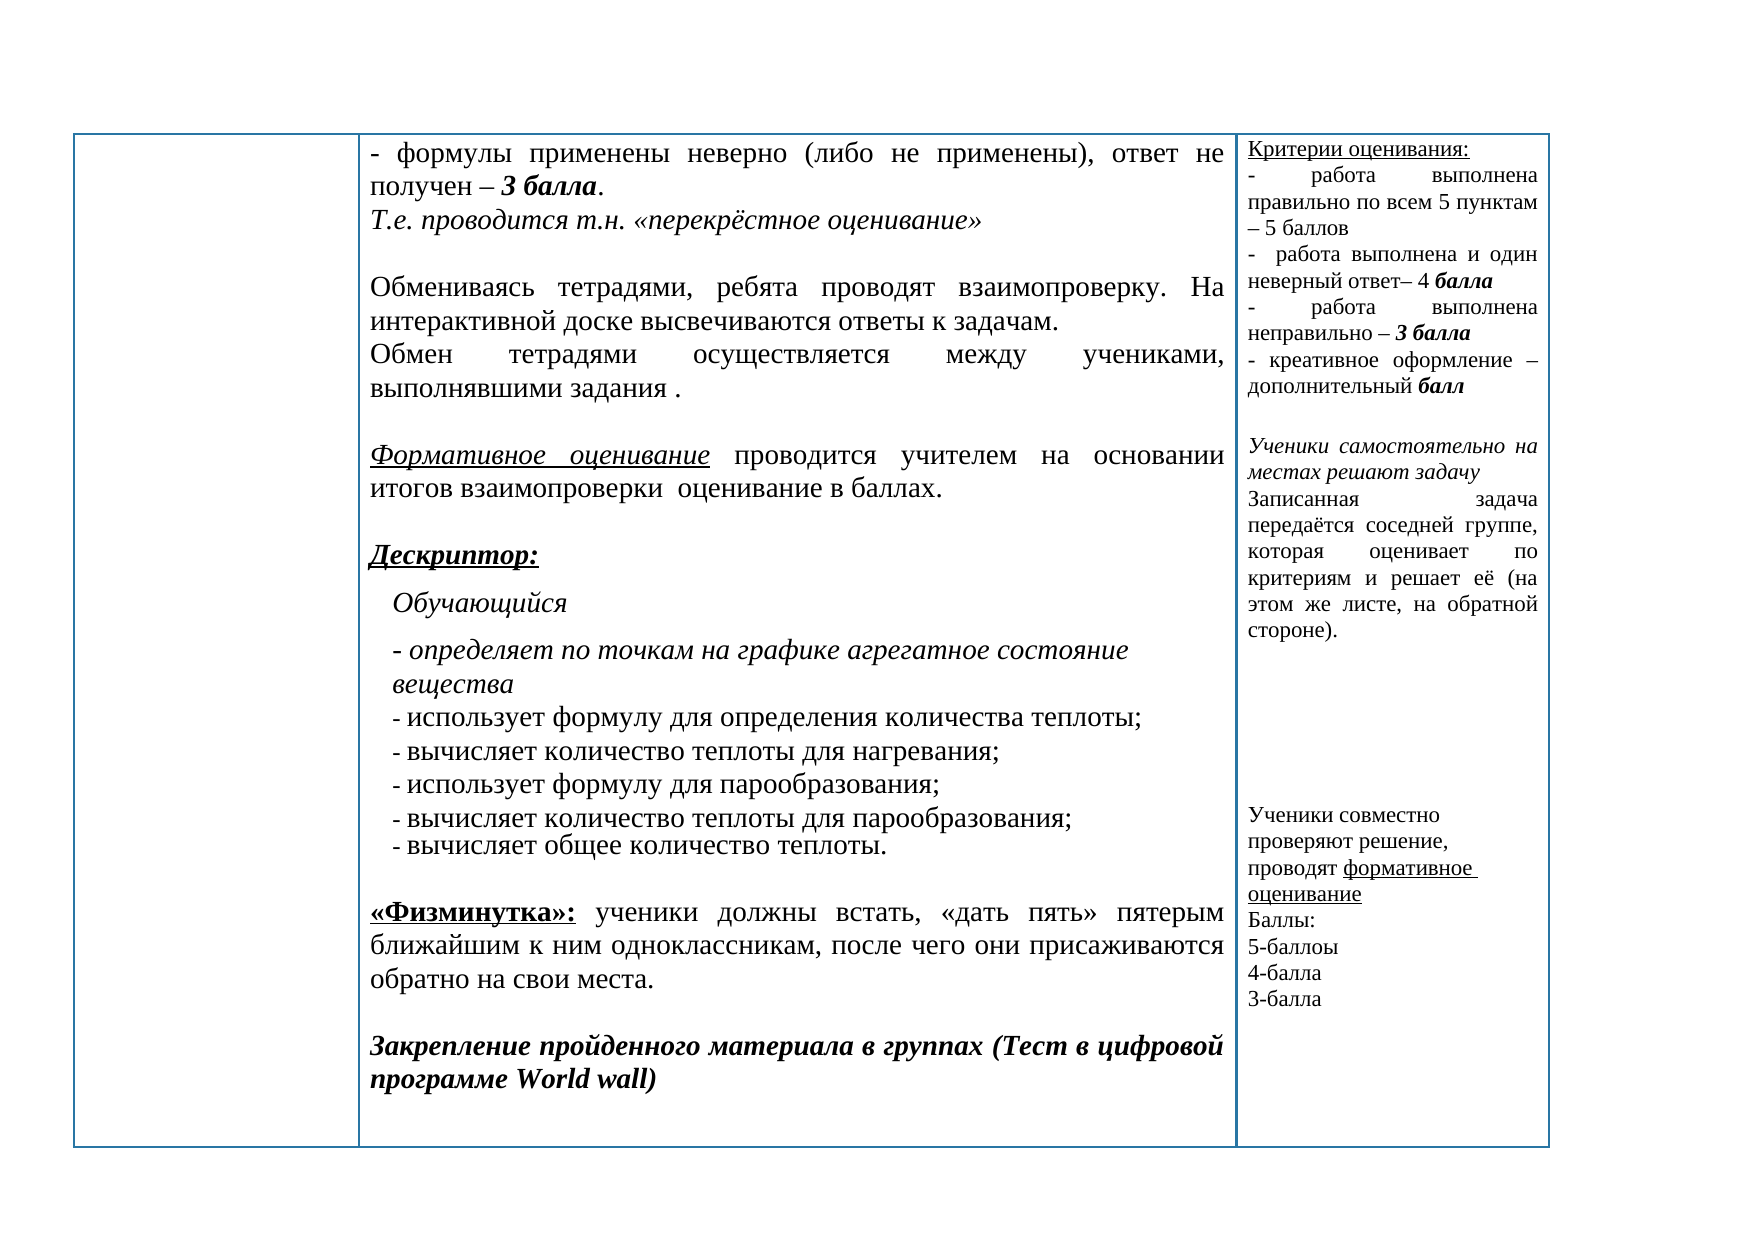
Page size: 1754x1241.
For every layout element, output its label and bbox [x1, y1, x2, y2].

table_cell [1238, 135, 1548, 1146]
table_cell [360, 135, 1235, 1146]
table_cell [75, 135, 358, 1146]
